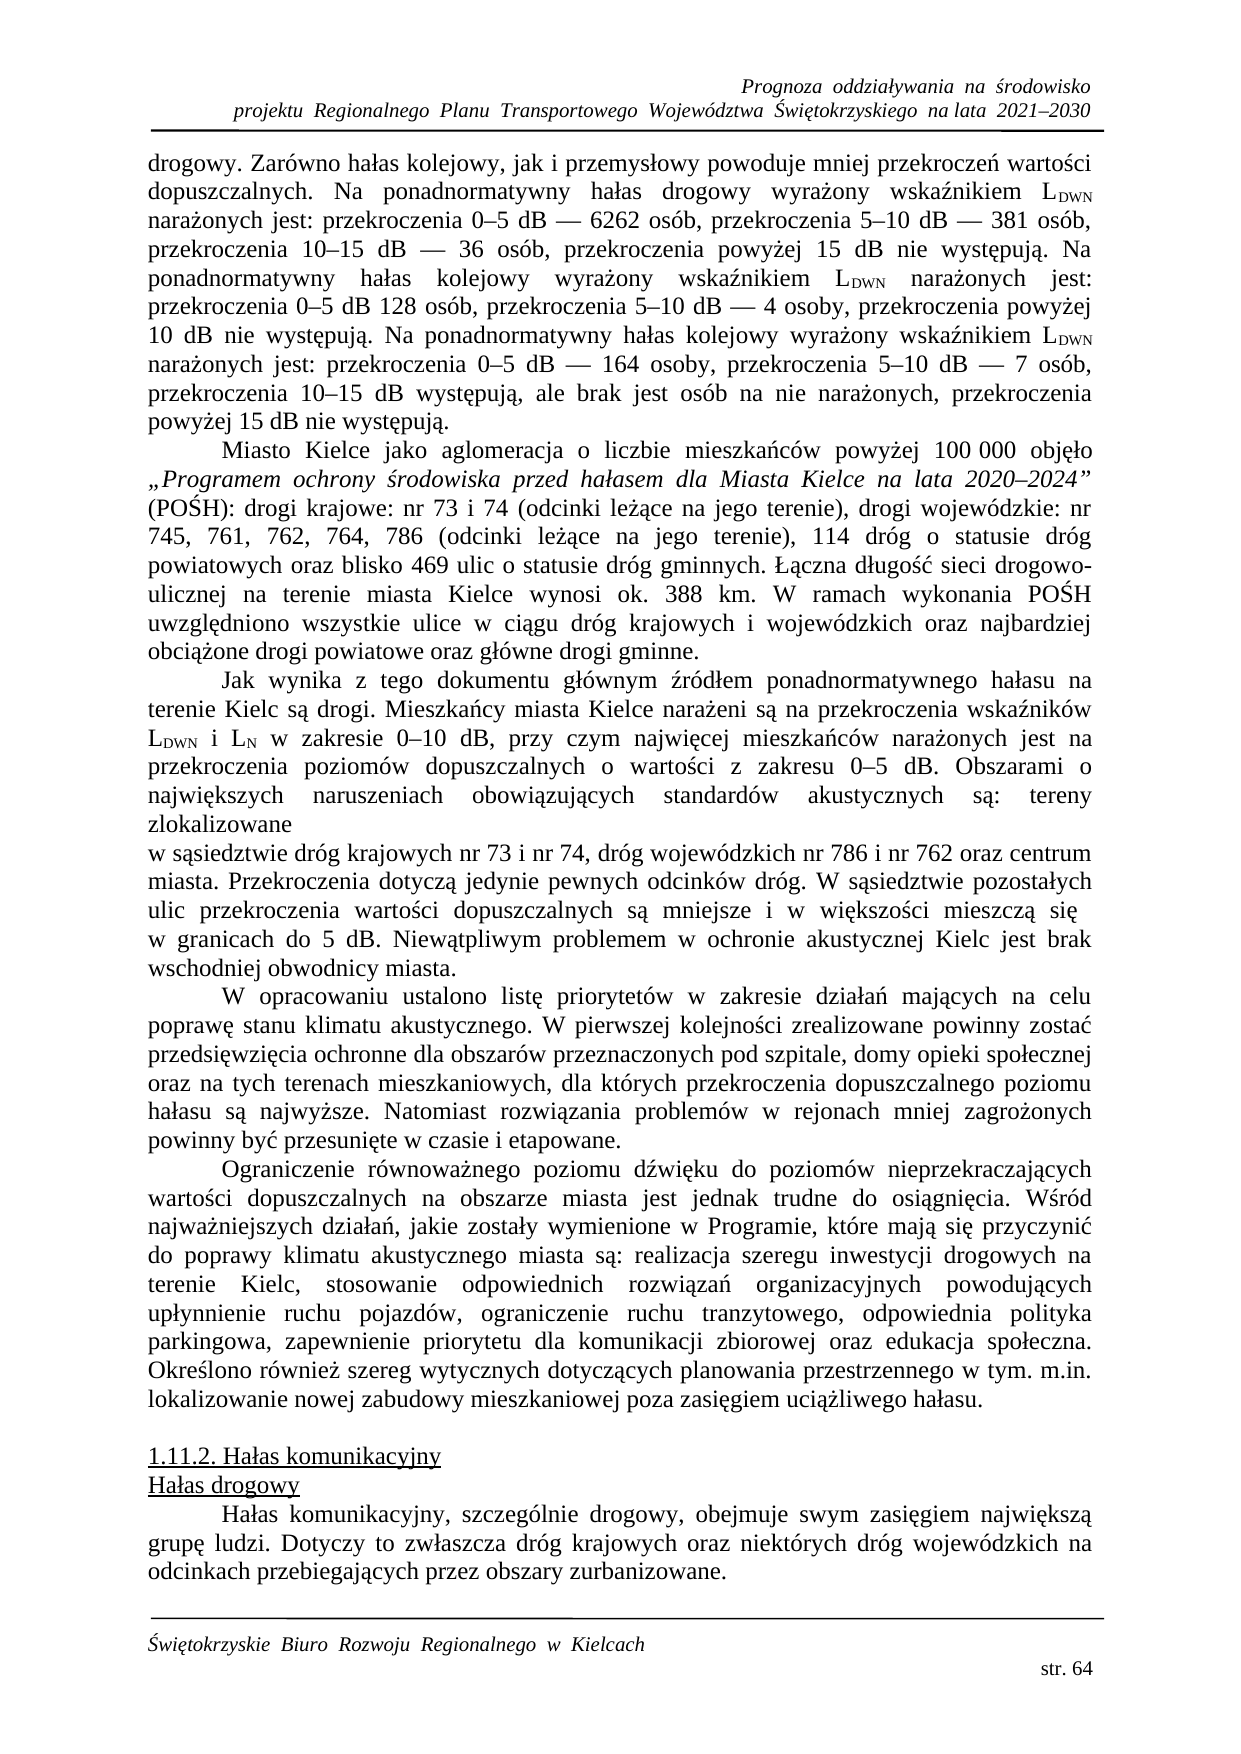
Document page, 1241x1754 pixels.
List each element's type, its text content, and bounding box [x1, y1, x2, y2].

text Ograniczenie równoważnego poziomu dźwięku do poziomów nieprzekraczających wartości dopuszczalnych na obszarze miasta jest jednak trudne do osiągnięcia. Wśród najważniejszych działań, jakie zostały wymienione w Programie, które mają się przyczynić do poprawy klimatu akustycznego miasta są: realizacja szeregu inwestycji drogowych na terenie Kielc, stosowanie odpowiednich rozwiązań organizacyjnych powodujących upłynnienie ruchu pojazdów, ograniczenie ruchu tranzytowego, odpowiednia polityka parkingowa, zapewnienie priorytetu dla komunikacji zbiorowej oraz edukacja społeczna. Określono również szereg wytycznych dotyczących planowania przestrzennego w tym. m.in. lokalizowanie nowej zabudowy mieszkaniowej poza zasięgiem uciążliwego hałasu. [148, 1154, 1093, 1413]
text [148, 148, 1093, 435]
text Jak wynika z tego dokumentu głównym źródłem ponadnormatywnego hałasu na terenie Kielc są drogi. Mieszkańcy miasta Kielce narażeni są na przekroczenia wskaźników LDWN i LN w zakresie 0–10 dB, przy czym najwięcej mieszkańców narażonych jest na przekroczenia poziomów dopuszczalnych o wartości z zakresu 0–5 dB. Obszarami o największych naruszeniach obowiązujących standardów akustycznych są: tereny zlokalizowane w sąsiedztwie dróg krajowych nr 73 i nr 74, dróg wojewódzkich nr 786 i nr 762 oraz centrum miasta. Przekroczenia dotyczą jedynie pewnych odcinków dróg. W sąsiedztwie pozostałych ulic przekroczenia wartości dopuszczalnych są mniejsze i w większości mieszczą się w granicach do 5 dB. Niewątpliwym problemem w ochronie akustycznej Kielc jest brak wschodniej obwodnicy miasta. [148, 665, 1093, 981]
text Hałas drogowy [148, 1470, 1093, 1499]
text Miasto Kielce jako aglomeracja o liczbie mieszkańców powyżej 100 000 objęło „Programem ochrony środowiska przed hałasem dla Miasta Kielce na lata 2020–2024” (POŚH): drogi krajowe: nr 73 i 74 (odcinki leżące na jego terenie), drogi wojewódzkie: nr 745, 761, 762, 764, 786 (odcinki leżące na jego terenie), 114 dróg o statusie dróg powiatowych oraz blisko 469 ulic o statusie dróg gminnych. Łączna długość sieci drogowo-ulicznej na terenie miasta Kielce wynosi ok. 388 km. W ramach wykonania POŚH uwzględniono wszystkie ulice w ciągu dróg krajowych i wojewódzkich oraz najbardziej obciążone drogi powiatowe oraz główne drogi gminne. [148, 435, 1093, 665]
text Hałas komunikacyjny, szczególnie drogowy, obejmuje swym zasięgiem największą grupę ludzi. Dotyczy to zwłaszcza dróg krajowych oraz niektórych dróg wojewódzkich na odcinkach przebiegających przez obszary zurbanizowane. [148, 1499, 1093, 1585]
text 1.11.2. Hałas komunikacyjny [148, 1441, 1093, 1470]
text W opracowaniu ustalono listę priorytetów w zakresie działań mających na celu poprawę stanu klimatu akustycznego. W pierwszej kolejności zrealizowane powinny zostać przedsięwzięcia ochronne dla obszarów przeznaczonych pod szpitale, domy opieki społecznej oraz na tych terenach mieszkaniowych, dla których przekroczenia dopuszczalnego poziomu hałasu są najwyższe. Natomiast rozwiązania problemów w rejonach mniej zagrożonych powinny być przesunięte w czasie i etapowane. [148, 981, 1093, 1154]
